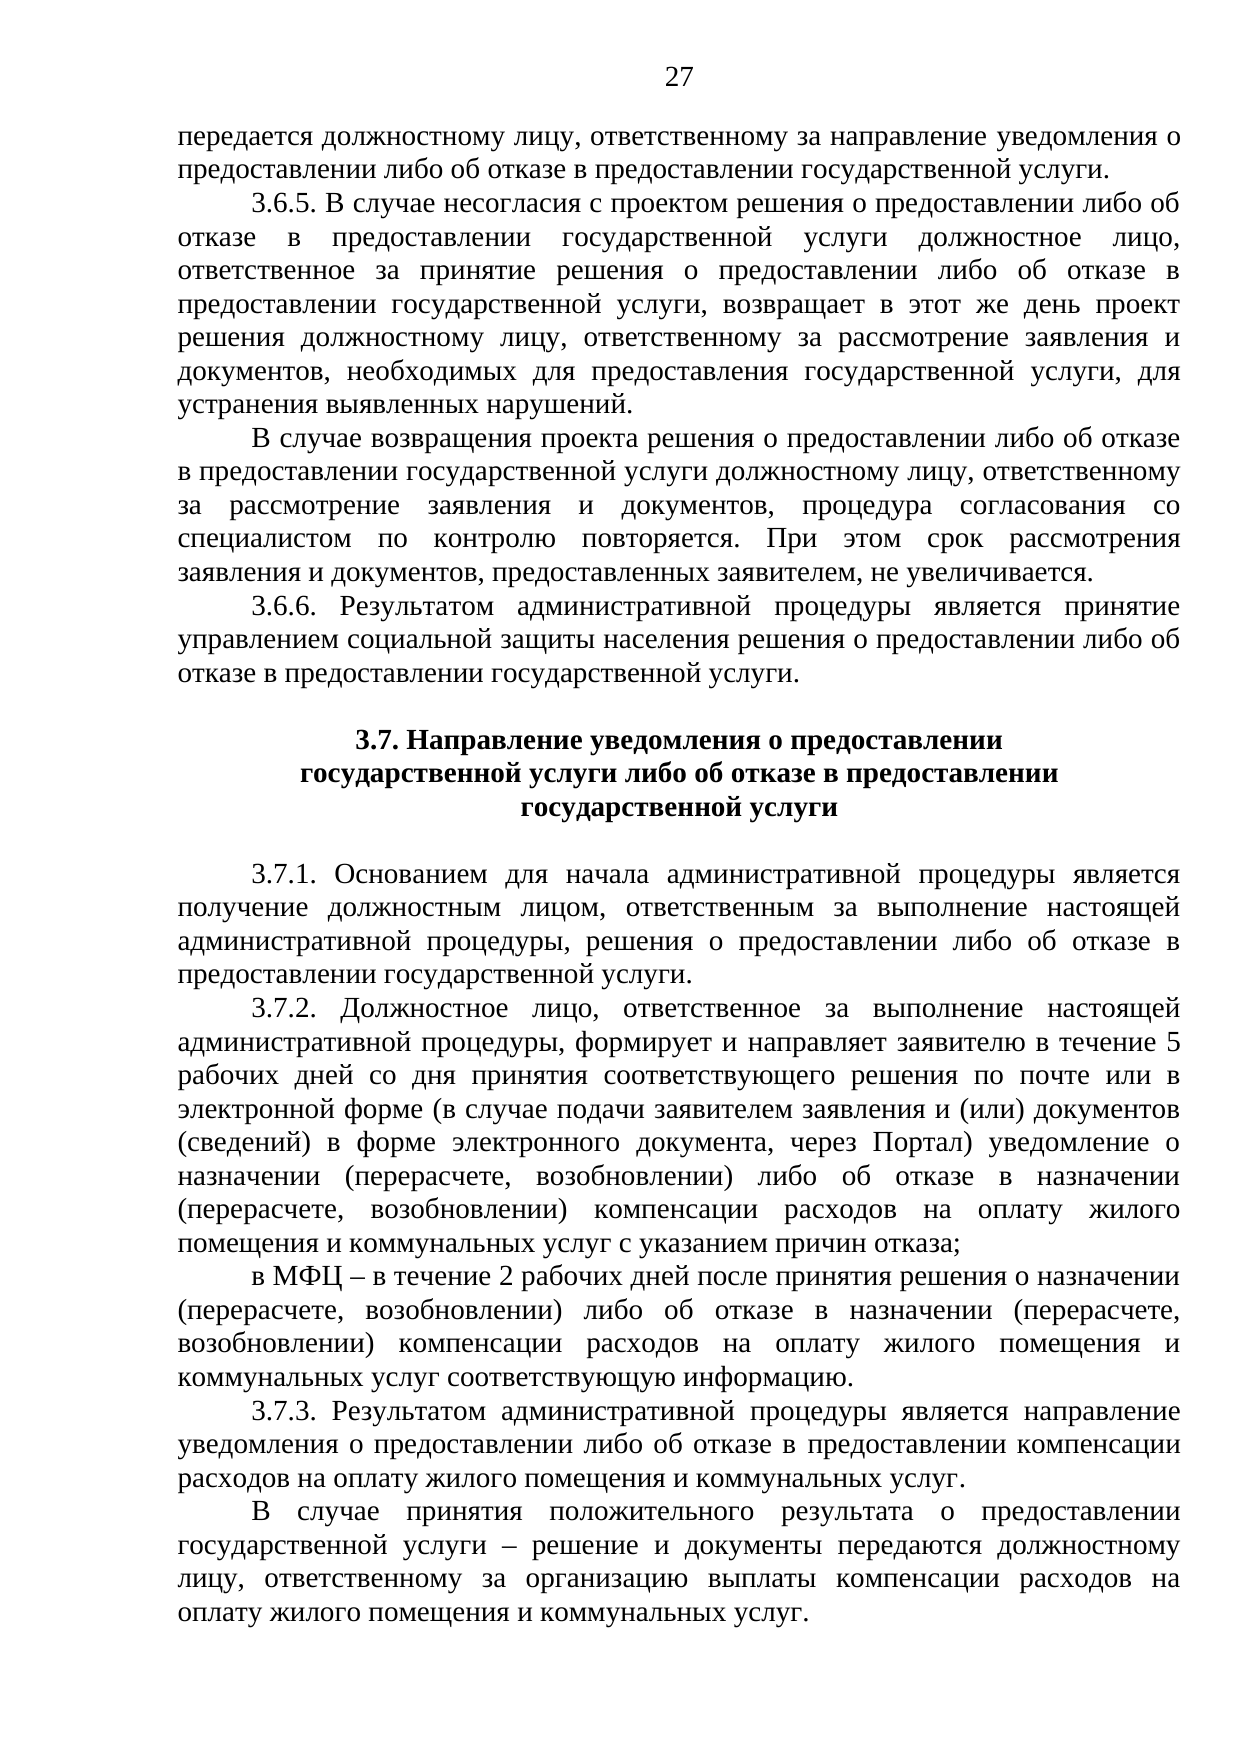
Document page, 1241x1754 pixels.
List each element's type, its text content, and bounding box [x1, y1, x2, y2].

text 3.7.1. Основанием для начала административной процедуры является получение должностным лицом, ответственным за выполнение настоящей административной процедуры, решения о предоставлении либо об отказе в предоставлении государственной услуги. [177, 856, 1181, 990]
text 3.6.5. В случае несогласия с проектом решения о предоставлении либо об отказе в предоставлении государственной услуги должностное лицо, ответственное за принятие решения о предоставлении либо об отказе в предоставлении государственной услуги, возвращает в этот же день проект решения должностному лицу, ответственному за рассмотрение заявления и документов, необходимых для предоставления государственной услуги, для устранения выявленных нарушений. [177, 185, 1181, 420]
text 3.7. Направление уведомления о предоставлении [177, 722, 1181, 755]
text государственной услуги [177, 789, 1181, 822]
text в МФЦ – в течение 2 рабочих дней после принятия решения о назначении (перерасчете, возобновлении) либо об отказе в назначении (перерасчете, возобновлении) компенсации расходов на оплату жилого помещения и коммунальных услуг соответствующую информацию. [177, 1258, 1181, 1393]
text 3.7.2. Должностное лицо, ответственное за выполнение настоящей административной процедуры, формирует и направляет заявителю в течение 5 рабочих дней со дня принятия соответствующего решения по почте или в электронной форме (в случае подачи заявителем заявления и (или) документов (сведений) в форме электронного документа, через Портал) уведомление о назначении (перерасчете, возобновлении) либо об отказе в назначении (перерасчете, возобновлении) компенсации расходов на оплату жилого помещения и коммунальных услуг с указанием причин отказа; [177, 990, 1181, 1258]
text государственной услуги либо об отказе в предоставлении [177, 755, 1181, 789]
text В случае возвращения проекта решения о предоставлении либо об отказе в предоставлении государственной услуги должностному лицу, ответственному за рассмотрение заявления и документов, процедура согласования со специалистом по контролю повторяется. При этом срок рассмотрения заявления и документов, предоставленных заявителем, не увеличивается. [177, 420, 1181, 588]
text 3.6.6. Результатом административной процедуры является принятие управлением социальной защиты населения решения о предоставлении либо об отказе в предоставлении государственной услуги. [177, 588, 1181, 688]
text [177, 118, 1181, 185]
text В случае принятия положительного результата о предоставлении государственной услуги – решение и документы передаются должностному лицу, ответственному за организацию выплаты компенсации расходов на оплату жилого помещения и коммунальных услуг. [177, 1493, 1181, 1627]
text 3.7.3. Результатом административной процедуры является направление уведомления о предоставлении либо об отказе в предоставлении компенсации расходов на оплату жилого помещения и коммунальных услуг. [177, 1393, 1181, 1493]
